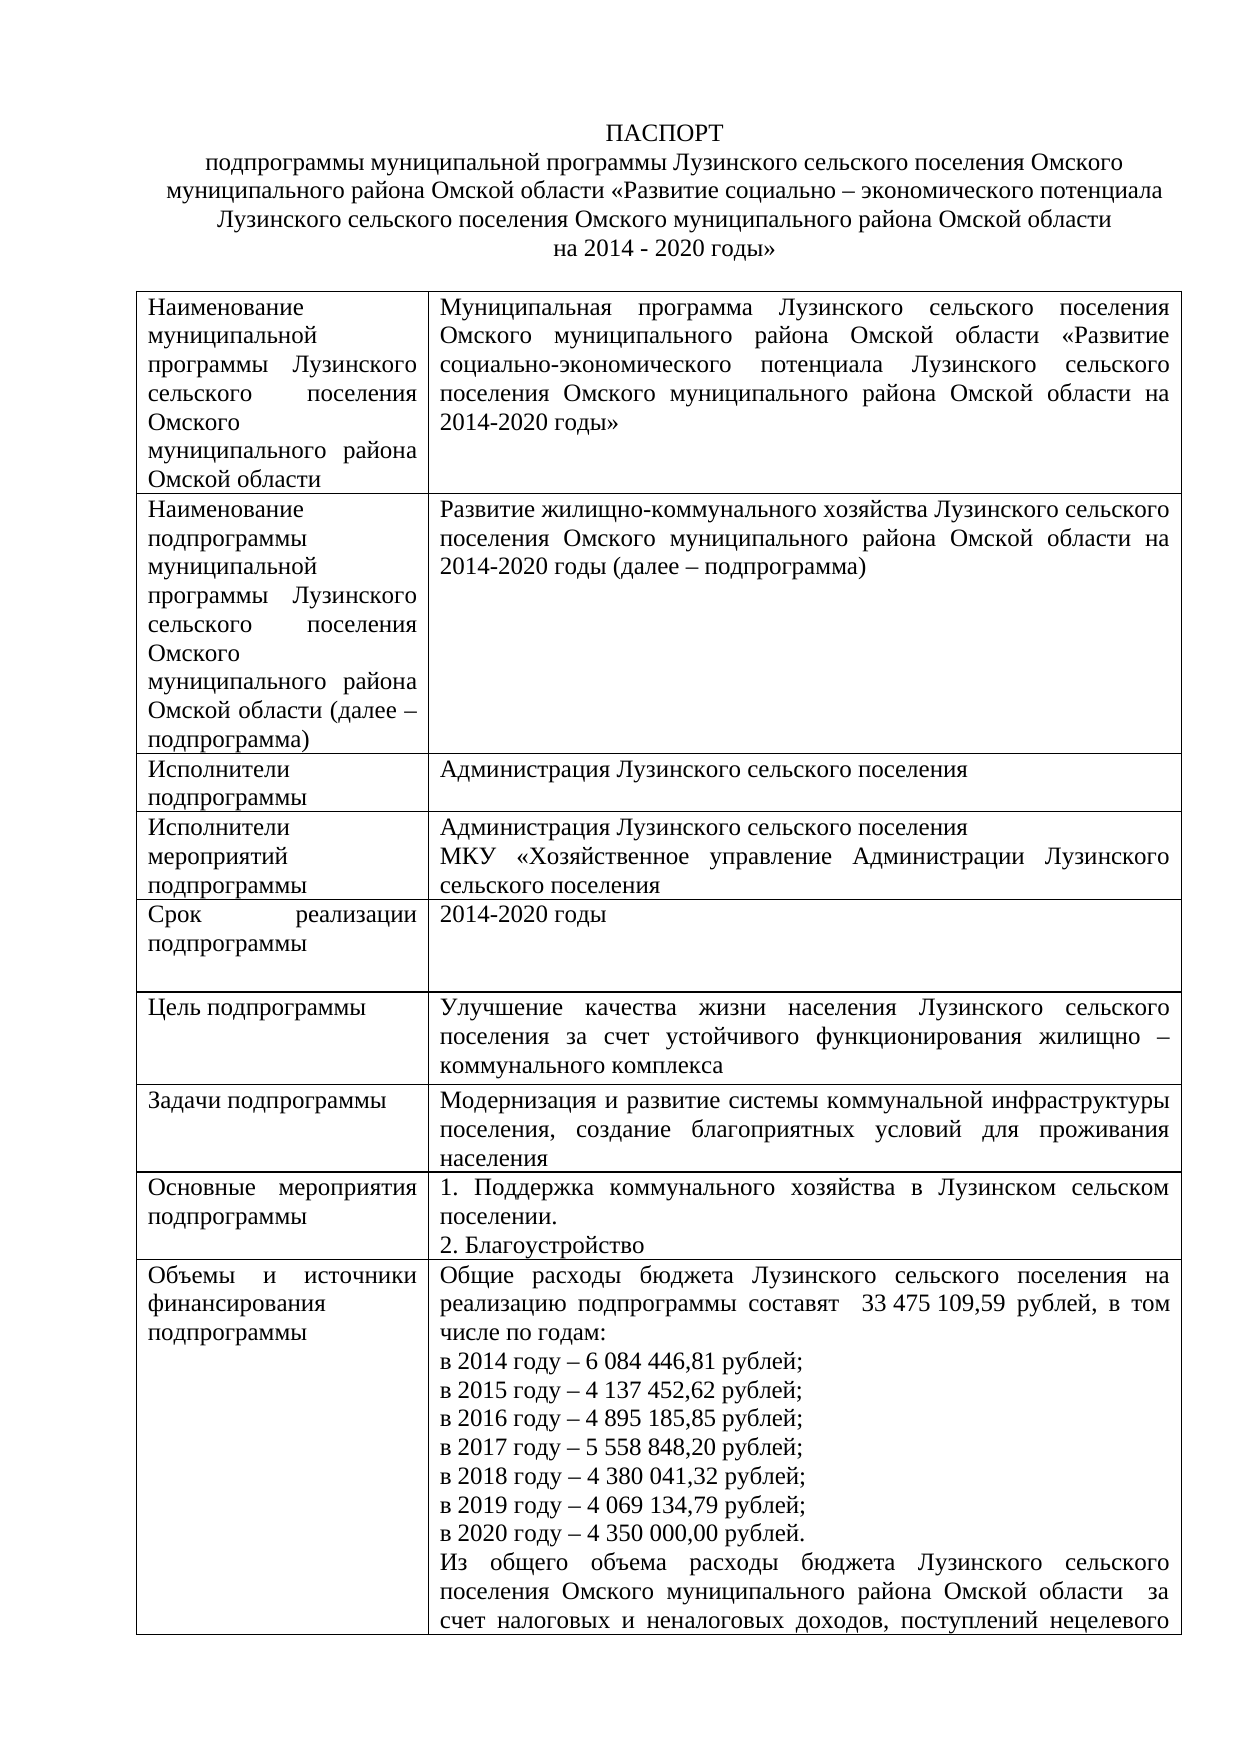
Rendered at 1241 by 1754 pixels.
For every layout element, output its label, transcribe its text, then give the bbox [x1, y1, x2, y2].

text подпрограммы муниципальной программы Лузинского сельского поселения Омского муниципального района Омской области «Развитие социально – экономического потенциала Лузинского сельского поселения Омского муниципального района Омской области [148, 147, 1181, 233]
table_cell Развитие жилищно-коммунального хозяйства Лузинского сельского поселения Омского муниципального района Омской области на 2014-2020 годы (далее – подпрограмма) [429, 494, 1181, 753]
table_cell Администрация Лузинского сельского поселения МКУ «Хозяйственное управление Администрации Лузинского сельского поселения [429, 812, 1181, 898]
table_cell Задачи подпрограммы [137, 1085, 428, 1171]
text на 2014 - 2020 годы» [148, 233, 1181, 262]
text ПАСПОРТ [148, 118, 1181, 147]
table_header Муниципальная программа Лузинского сельского поселения Омского муниципального района Омской области «Развитие социально-экономического потенциала Лузинского сельского поселения Омского муниципального района Омской области на 2014-2020 годы» [429, 292, 1181, 493]
table_cell Исполнители подпрограммы [137, 754, 428, 811]
table_cell Основные мероприятия подпрограммы [137, 1173, 428, 1259]
table_cell Исполнители мероприятий подпрограммы [137, 812, 428, 898]
table_cell 2014-2020 годы [429, 900, 1181, 991]
table_cell Срок реализации подпрограммы [137, 900, 428, 991]
table_header Наименование муниципальной программы Лузинского сельского поселения Омского муниципального района Омской области [137, 292, 428, 493]
table_cell Улучшение качества жизни населения Лузинского сельского поселения за счет устойчивого функционирования жилищно – коммунального комплекса [429, 993, 1181, 1084]
table_cell Администрация Лузинского сельского поселения [429, 754, 1181, 811]
table_cell Цель подпрограммы [137, 993, 428, 1084]
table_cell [429, 1260, 1181, 1633]
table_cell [137, 1260, 428, 1633]
table_cell Модернизация и развитие системы коммунальной инфраструктуры поселения, создание благоприятных условий для проживания населения [429, 1085, 1181, 1171]
table_cell Наименование подпрограммы муниципальной программы Лузинского сельского поселения Омского муниципального района Омской области (далее – подпрограмма) [137, 494, 428, 753]
table_cell 1. Поддержка коммунального хозяйства в Лузинском сельском поселении. 2. Благоустройство [429, 1173, 1181, 1259]
